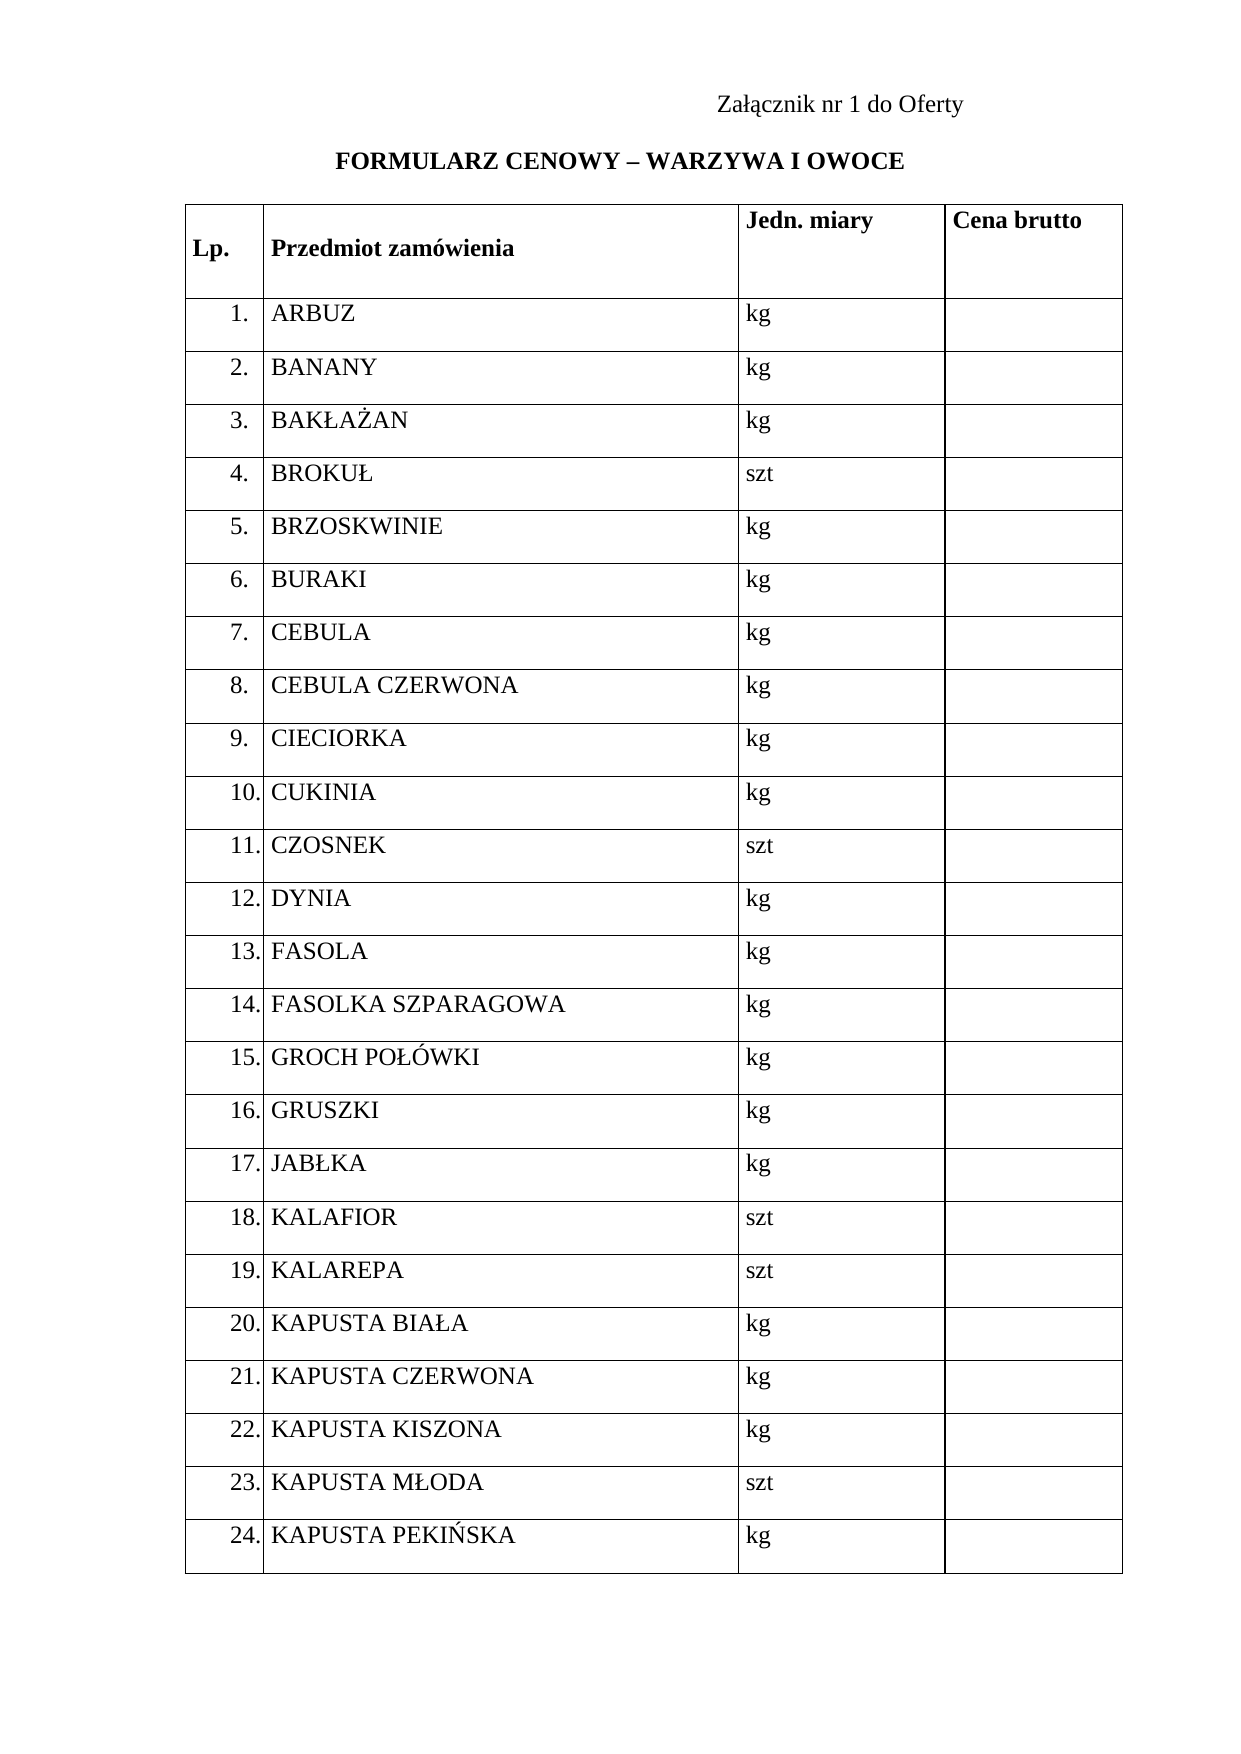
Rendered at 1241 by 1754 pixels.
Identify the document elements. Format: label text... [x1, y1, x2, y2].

table_cell BURAKI [264, 564, 738, 616]
table_cell BANANY [264, 352, 738, 404]
table_header Lp. [186, 205, 263, 297]
table_cell [186, 1308, 263, 1360]
table_cell CEBULA [264, 617, 738, 669]
table_cell [946, 299, 1122, 351]
table_cell szt [739, 1467, 944, 1519]
table_cell GROCH POŁÓWKI [264, 1042, 738, 1094]
table_cell [946, 1095, 1122, 1147]
text FORMULARZ CENOWY – WARZYWA I OWOCE [148, 146, 1092, 175]
table_cell kg [739, 1520, 944, 1572]
table_cell kg [739, 989, 944, 1041]
table_cell KALAFIOR [264, 1202, 738, 1254]
table_cell [946, 1202, 1122, 1254]
table_cell [946, 777, 1122, 829]
table_cell kg [739, 1042, 944, 1094]
table_cell [946, 458, 1122, 510]
table_cell kg [739, 777, 944, 829]
table_cell KAPUSTA BIAŁA [264, 1308, 738, 1360]
table_cell kg [739, 1361, 944, 1413]
table_cell [946, 989, 1122, 1041]
table_cell kg [739, 883, 944, 935]
table_cell [186, 1414, 263, 1466]
table_cell FASOLA [264, 936, 738, 988]
table_cell [186, 777, 263, 829]
table_cell KALAREPA [264, 1255, 738, 1307]
table_cell szt [739, 1255, 944, 1307]
table_cell [186, 617, 263, 669]
table_cell CEBULA CZERWONA [264, 670, 738, 722]
table_cell KAPUSTA KISZONA [264, 1414, 738, 1466]
table_cell ARBUZ [264, 299, 738, 351]
table_cell [186, 1095, 263, 1147]
table_cell [946, 352, 1122, 404]
table_cell [946, 724, 1122, 776]
table_cell [186, 564, 263, 616]
table_cell [186, 724, 263, 776]
table_cell [946, 1467, 1122, 1519]
table_cell CZOSNEK [264, 830, 738, 882]
table_cell KAPUSTA MŁODA [264, 1467, 738, 1519]
table_cell [186, 1042, 263, 1094]
table_cell kg [739, 936, 944, 988]
table_cell kg [739, 352, 944, 404]
table_cell [186, 883, 263, 935]
table_cell [186, 352, 263, 404]
table_cell [186, 299, 263, 351]
table_cell [946, 1414, 1122, 1466]
table_cell [186, 405, 263, 457]
table_cell [186, 989, 263, 1041]
table_cell [186, 1361, 263, 1413]
table_cell [186, 1149, 263, 1201]
table_cell kg [739, 299, 944, 351]
table_cell JABŁKA [264, 1149, 738, 1201]
table_cell [946, 670, 1122, 722]
table_cell kg [739, 1149, 944, 1201]
table_cell [186, 1255, 263, 1307]
table_cell [186, 936, 263, 988]
table_cell szt [739, 1202, 944, 1254]
table_cell [946, 936, 1122, 988]
table_cell [186, 670, 263, 722]
table_header Cena brutto [946, 205, 1122, 297]
table_cell DYNIA [264, 883, 738, 935]
table_cell [946, 1361, 1122, 1413]
table_cell [186, 458, 263, 510]
table_cell kg [739, 670, 944, 722]
table_cell [186, 511, 263, 563]
table_cell [186, 830, 263, 882]
table_cell KAPUSTA PEKIŃSKA [264, 1520, 738, 1572]
table_cell szt [739, 458, 944, 510]
table_cell kg [739, 1308, 944, 1360]
table_cell [186, 1520, 263, 1572]
table_cell GRUSZKI [264, 1095, 738, 1147]
table_cell [946, 1520, 1122, 1572]
table_cell kg [739, 564, 944, 616]
table_cell szt [739, 830, 944, 882]
table_cell BRZOSKWINIE [264, 511, 738, 563]
table_cell [186, 1467, 263, 1519]
table_cell BROKUŁ [264, 458, 738, 510]
table_cell [946, 883, 1122, 935]
table_header Jedn. miary [739, 205, 944, 297]
table_cell kg [739, 405, 944, 457]
table_cell [946, 1042, 1122, 1094]
table_cell FASOLKA SZPARAGOWA [264, 989, 738, 1041]
table_cell KAPUSTA CZERWONA [264, 1361, 738, 1413]
table_header Przedmiot zamówienia [264, 205, 738, 297]
subtitle Załącznik nr 1 do Oferty [650, 89, 1092, 117]
table_cell [946, 511, 1122, 563]
table_cell [946, 830, 1122, 882]
table_cell BAKŁAŻAN [264, 405, 738, 457]
table_cell kg [739, 724, 944, 776]
table_cell kg [739, 1095, 944, 1147]
table_cell CIECIORKA [264, 724, 738, 776]
table_cell kg [739, 1414, 944, 1466]
table_cell [946, 617, 1122, 669]
table_cell [946, 1255, 1122, 1307]
table_cell [946, 564, 1122, 616]
table_cell [946, 405, 1122, 457]
table_cell kg [739, 617, 944, 669]
table_cell CUKINIA [264, 777, 738, 829]
table_cell [946, 1149, 1122, 1201]
table_cell [946, 1308, 1122, 1360]
table_cell [186, 1202, 263, 1254]
table_cell kg [739, 511, 944, 563]
